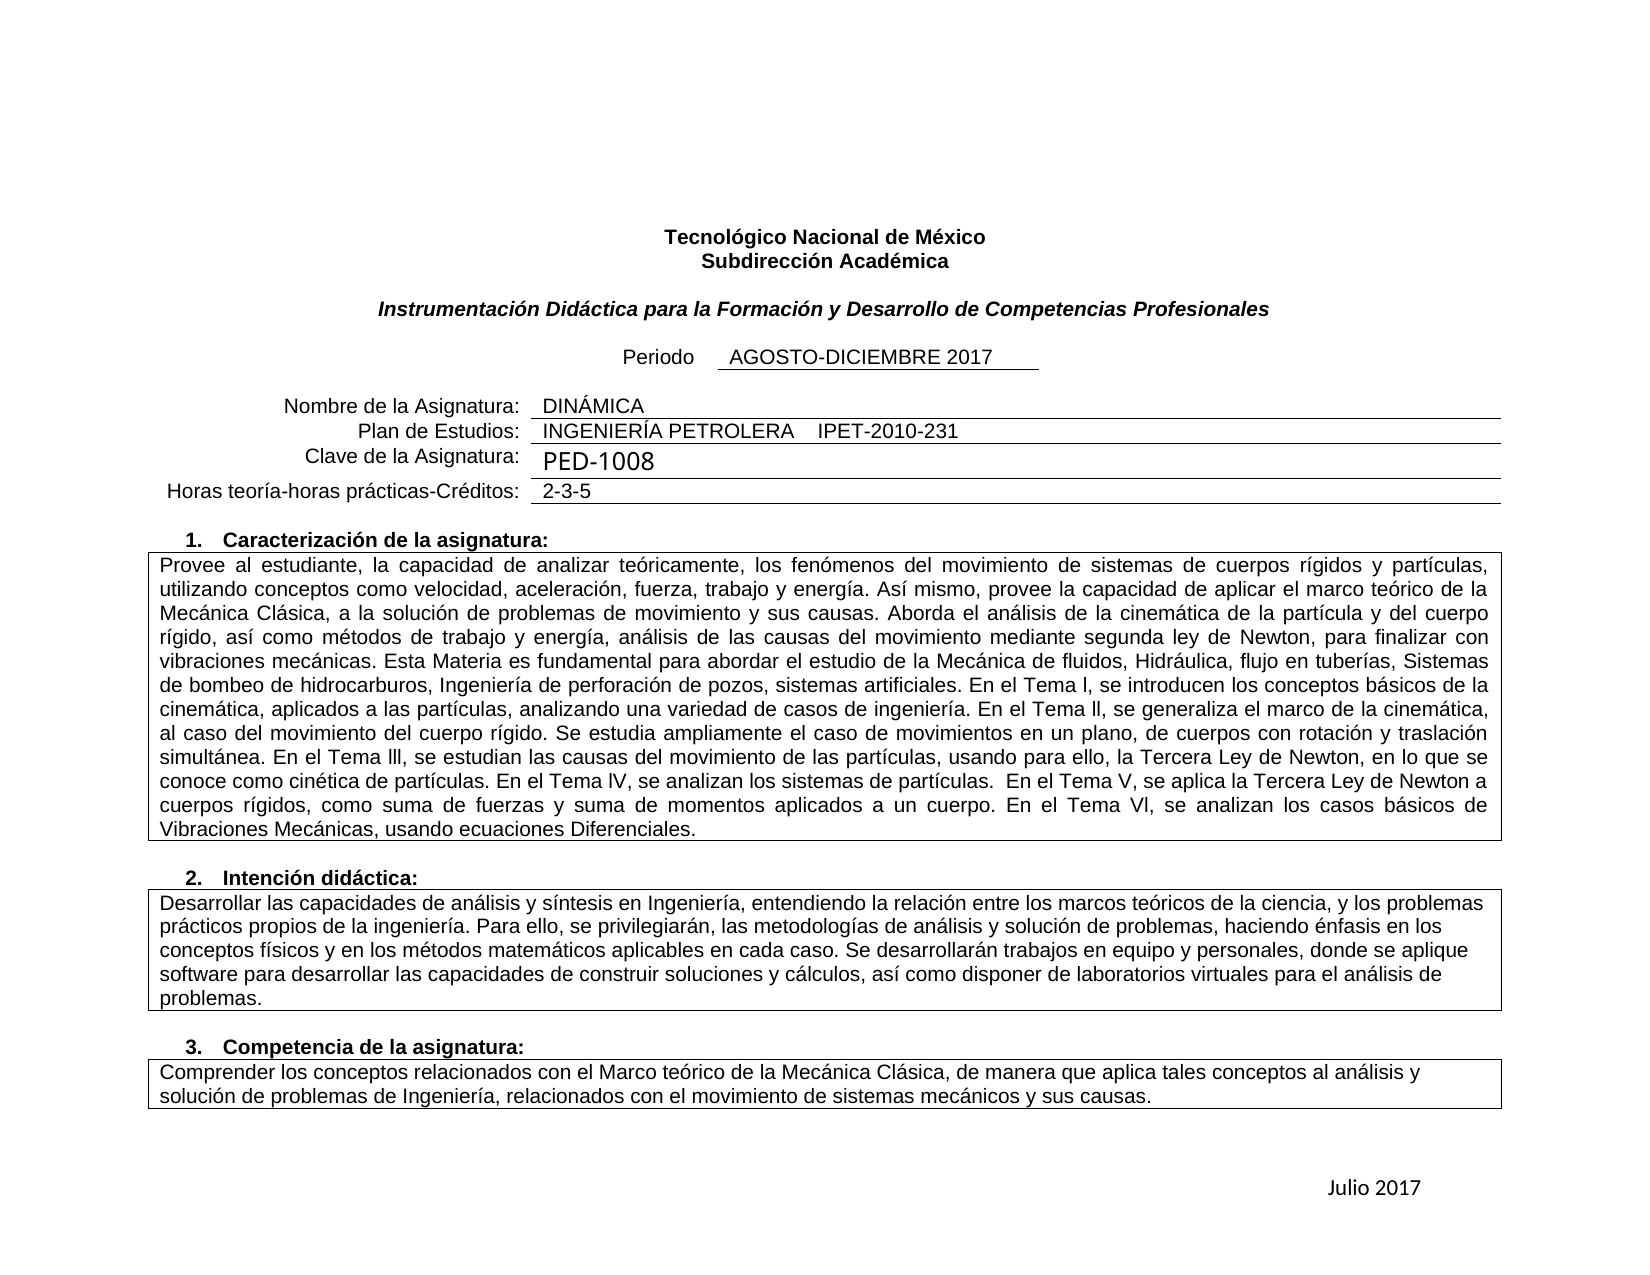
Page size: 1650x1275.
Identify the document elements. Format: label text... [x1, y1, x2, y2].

table_cell Clave de la Asignatura: [148, 443, 531, 478]
table_header Periodo [611, 345, 718, 369]
table_header Desarrollar las capacidades de análisis y síntesis en Ingeniería, entendiendo la relación entre los marcos teóricos de la ciencia, y los problemas prácticos propios de la ingeniería. Para ello, se privilegiarán, las metodologías de análisis y solución de problemas, haciendo énfasis en los conceptos físicos y en los métodos matemáticos aplicables en cada caso. Se desarrollarán trabajos en equipo y personales, donde se aplique software para desarrollar las capacidades de construir soluciones y cálculos, así como disponer de laboratorios virtuales para el análisis de problemas. [149, 890, 1501, 1010]
list Intención didáctica: [185, 865, 1502, 889]
text Tecnológico Nacional de México [148, 225, 1502, 249]
table_header Comprender los conceptos relacionados con el Marco teórico de la Mecánica Clásica, de manera que aplica tales conceptos al análisis y solución de problemas de Ingeniería, relacionados con el movimiento de sistemas mecánicos y sus causas. [149, 1060, 1501, 1108]
text Instrumentación Didáctica para la Formación y Desarrollo de Competencias Profesionales [148, 297, 1502, 321]
table_header Nombre de la Asignatura: [148, 394, 531, 418]
table_cell Horas teoría-horas prácticas-Créditos: [148, 478, 531, 503]
table_cell INGENIERÍA PETROLERA IPET-2010-231 [531, 419, 1501, 443]
table_cell PED-1008 [531, 444, 1501, 478]
text Subdirección Académica [148, 249, 1502, 273]
table_header Provee al estudiante, la capacidad de analizar teóricamente, los fenómenos del movimiento de sistemas de cuerpos rígidos y partículas, utilizando conceptos como velocidad, aceleración, fuerza, trabajo y energía. Así mismo, provee la capacidad de aplicar el marco teórico de la Mecánica Clásica, a la solución de problemas de movimiento y sus causas. Aborda el análisis de la cinemática de la partícula y del cuerpo rígido, así como métodos de trabajo y energía, análisis de las causas del movimiento mediante segunda ley de Newton, para finalizar con vibraciones mecánicas. Esta Materia es fundamental para abordar el estudio de la Mecánica de fluidos, Hidráulica, flujo en tuberías, Sistemas de bombeo de hidrocarburos, Ingeniería de perforación de pozos, sistemas artificiales. En el Tema l, se introducen los conceptos básicos de la cinemática, aplicados a las partículas, analizando una variedad de casos de ingeniería. En el Tema ll, se generaliza el marco de la cinemática, al caso del movimiento del cuerpo rígido. Se estudia ampliamente el caso de movimientos en un plano, de cuerpos con rotación y traslación simultánea. En el Tema lll, se estudian las causas del movimiento de las partículas, usando para ello, la Tercera Ley de Newton, en lo que se conoce como cinética de partículas. En el Tema lV, se analizan los sistemas de partículas. En el Tema V, se aplica la Tercera Ley de Newton a cuerpos rígidos, como suma de fuerzas y suma de momentos aplicados a un cuerpo. En el Tema Vl, se analizan los casos básicos de Vibraciones Mecánicas, usando ecuaciones Diferenciales. [149, 553, 1501, 840]
table_cell 2-3-5 [531, 479, 1501, 503]
table_header DINÁMICA [531, 394, 1501, 418]
table_cell Plan de Estudios: [148, 418, 531, 443]
table_header AGOSTO-DICIEMBRE 2017 [718, 345, 1039, 369]
list Caracterización de la asignatura: [185, 528, 1502, 552]
list Competencia de la asignatura: [185, 1035, 1502, 1059]
